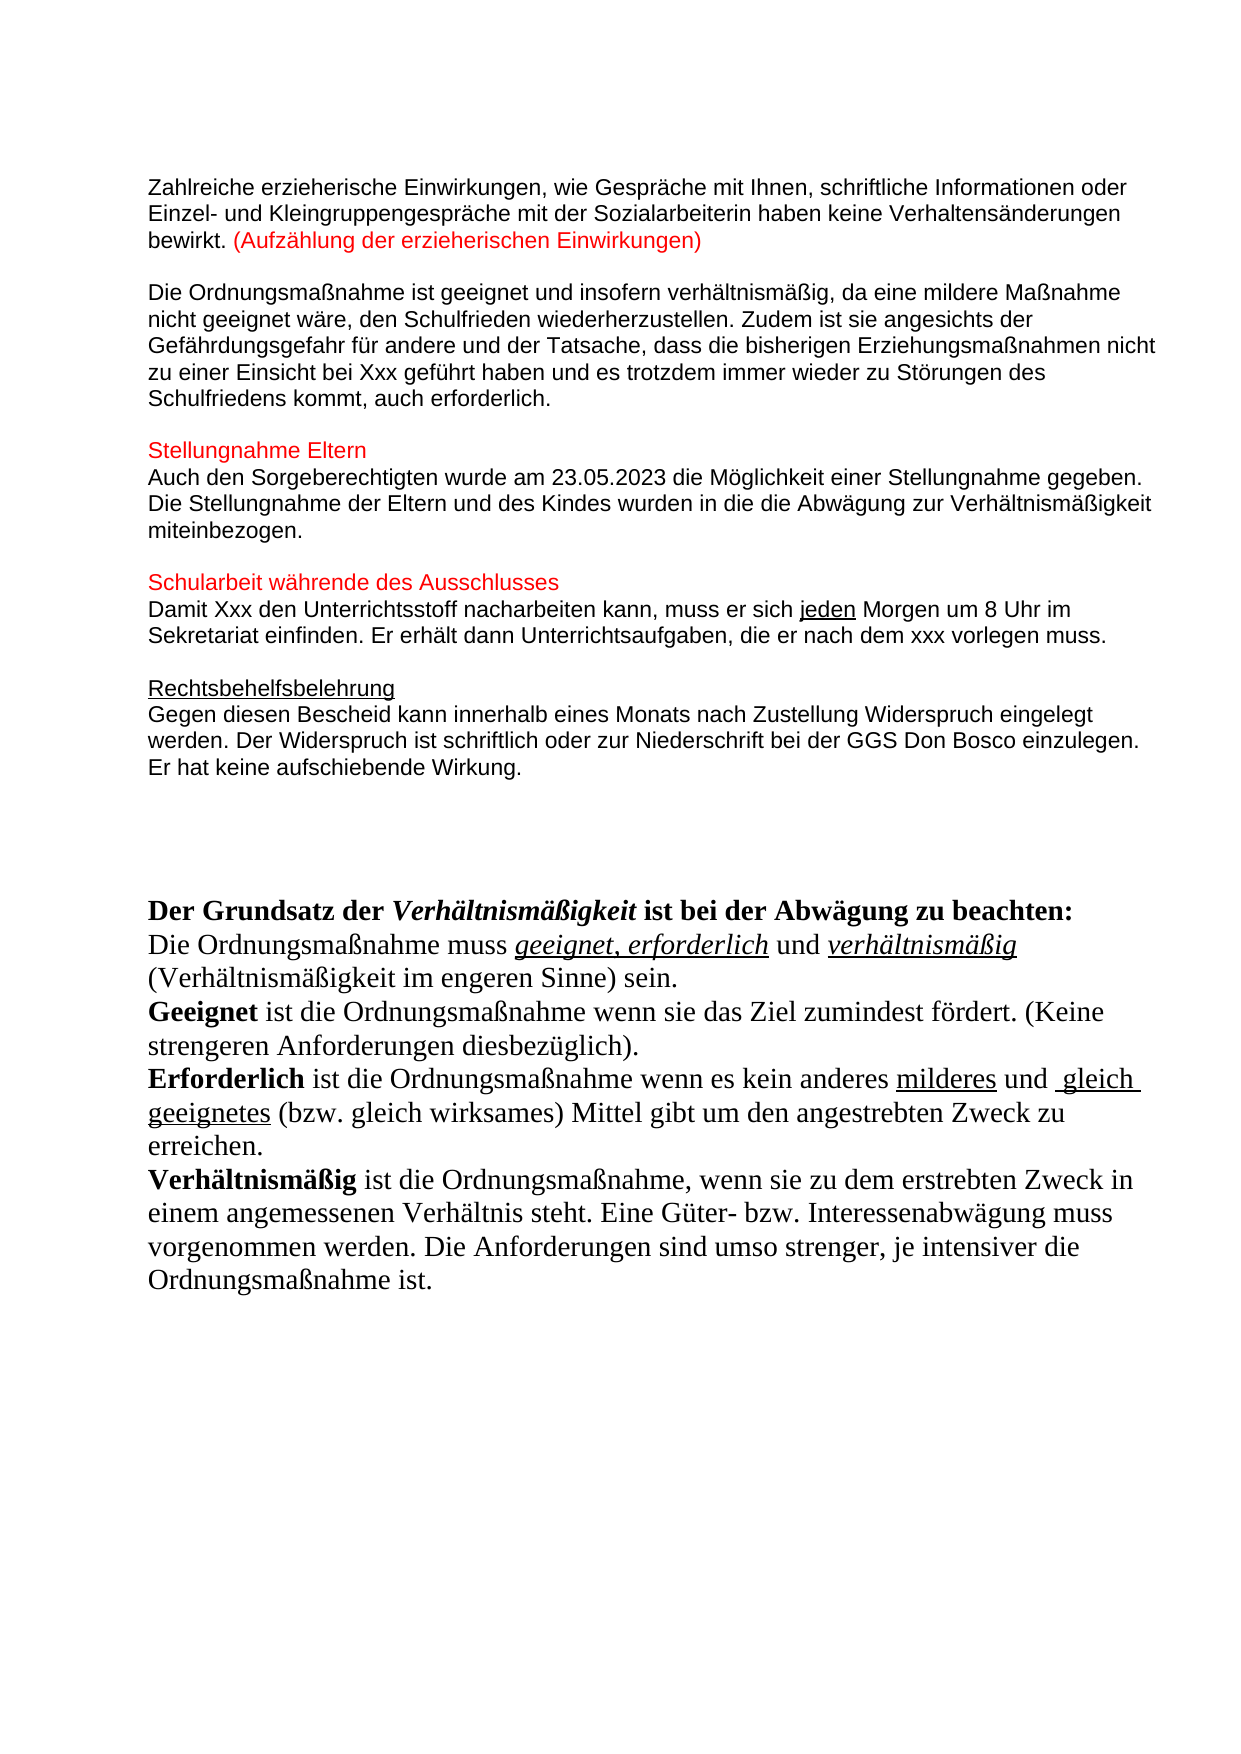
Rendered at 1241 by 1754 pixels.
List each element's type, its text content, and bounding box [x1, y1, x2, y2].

text Damit Xxx den Unterrichtsstoff nacharbeiten kann, muss er sich jeden Morgen um 8 Uhr im Sekretariat einfinden. Er erhält dann Unterrichtsaufgaben, die er nach dem xxx vorlegen muss. [148, 596, 1162, 648]
text Zahlreiche erzieherische Einwirkungen, wie Gespräche mit Ihnen, schriftliche Informationen oder Einzel- und Kleingruppengespräche mit der Sozialarbeiterin haben keine Verhaltensänderungen bewirkt. (Aufzählung der erzieherischen Einwirkungen) [148, 174, 1162, 253]
text Stellungnahme Eltern [148, 437, 1162, 464]
text Verhältnismäßig ist die Ordnungsmaßnahme, wenn sie zu dem erstrebten Zweck in einem angemessenen Verhältnis steht. Eine Güter- bzw. Interessenabwägung muss vorgenommen werden. Die Anforderungen sind umso strenger, je intensiver die Ordnungsmaßnahme ist. [148, 1162, 1162, 1296]
text Die Ordnungsmaßnahme muss geeignet, erforderlich und verhältnismäßig (Verhältnismäßigkeit im engeren Sinne) sein. [148, 927, 1162, 994]
text Geeignet ist die Ordnungsmaßnahme wenn sie das Ziel zumindest fördert. (Keine strengeren Anforderungen diesbezüglich). [148, 994, 1162, 1061]
text Auch den Sorgeberechtigten wurde am 23.05.2023 die Möglichkeit einer Stellungnahme gegeben. Die Stellungnahme der Eltern und des Kindes wurden in die die Abwägung zur Verhältnismäßigkeit miteinbezogen. [148, 464, 1162, 543]
text Die Ordnungsmaßnahme ist geeignet und insofern verhältnismäßig, da eine mildere Maßnahme nicht geeignet wäre, den Schulfrieden wiederherzustellen. Zudem ist sie angesichts der Gefährdungsgefahr für andere und der Tatsache, dass die bisherigen Erziehungsmaßnahmen nicht zu einer Einsicht bei Xxx geführt haben und es trotzdem immer wieder zu Störungen des Schulfriedens kommt, auch erforderlich. [148, 279, 1162, 411]
text Schularbeit währende des Ausschlusses [148, 569, 1162, 596]
text Erforderlich ist die Ordnungsmaßnahme wenn es kein anderes milderes und gleich geeignetes (bzw. gleich wirksames) Mittel gibt um den angestrebten Zweck zu erreichen. [148, 1061, 1162, 1162]
text Gegen diesen Bescheid kann innerhalb eines Monats nach Zustellung Widerspruch eingelegt werden. Der Widerspruch ist schriftlich oder zur Niederschrift bei der GGS Don Bosco einzulegen. Er hat keine aufschiebende Wirkung. [148, 701, 1162, 780]
text Der Grundsatz der Verhältnismäßigkeit ist bei der Abwägung zu beachten: [148, 893, 1162, 927]
text Rechtsbehelfsbelehrung [148, 675, 1162, 701]
